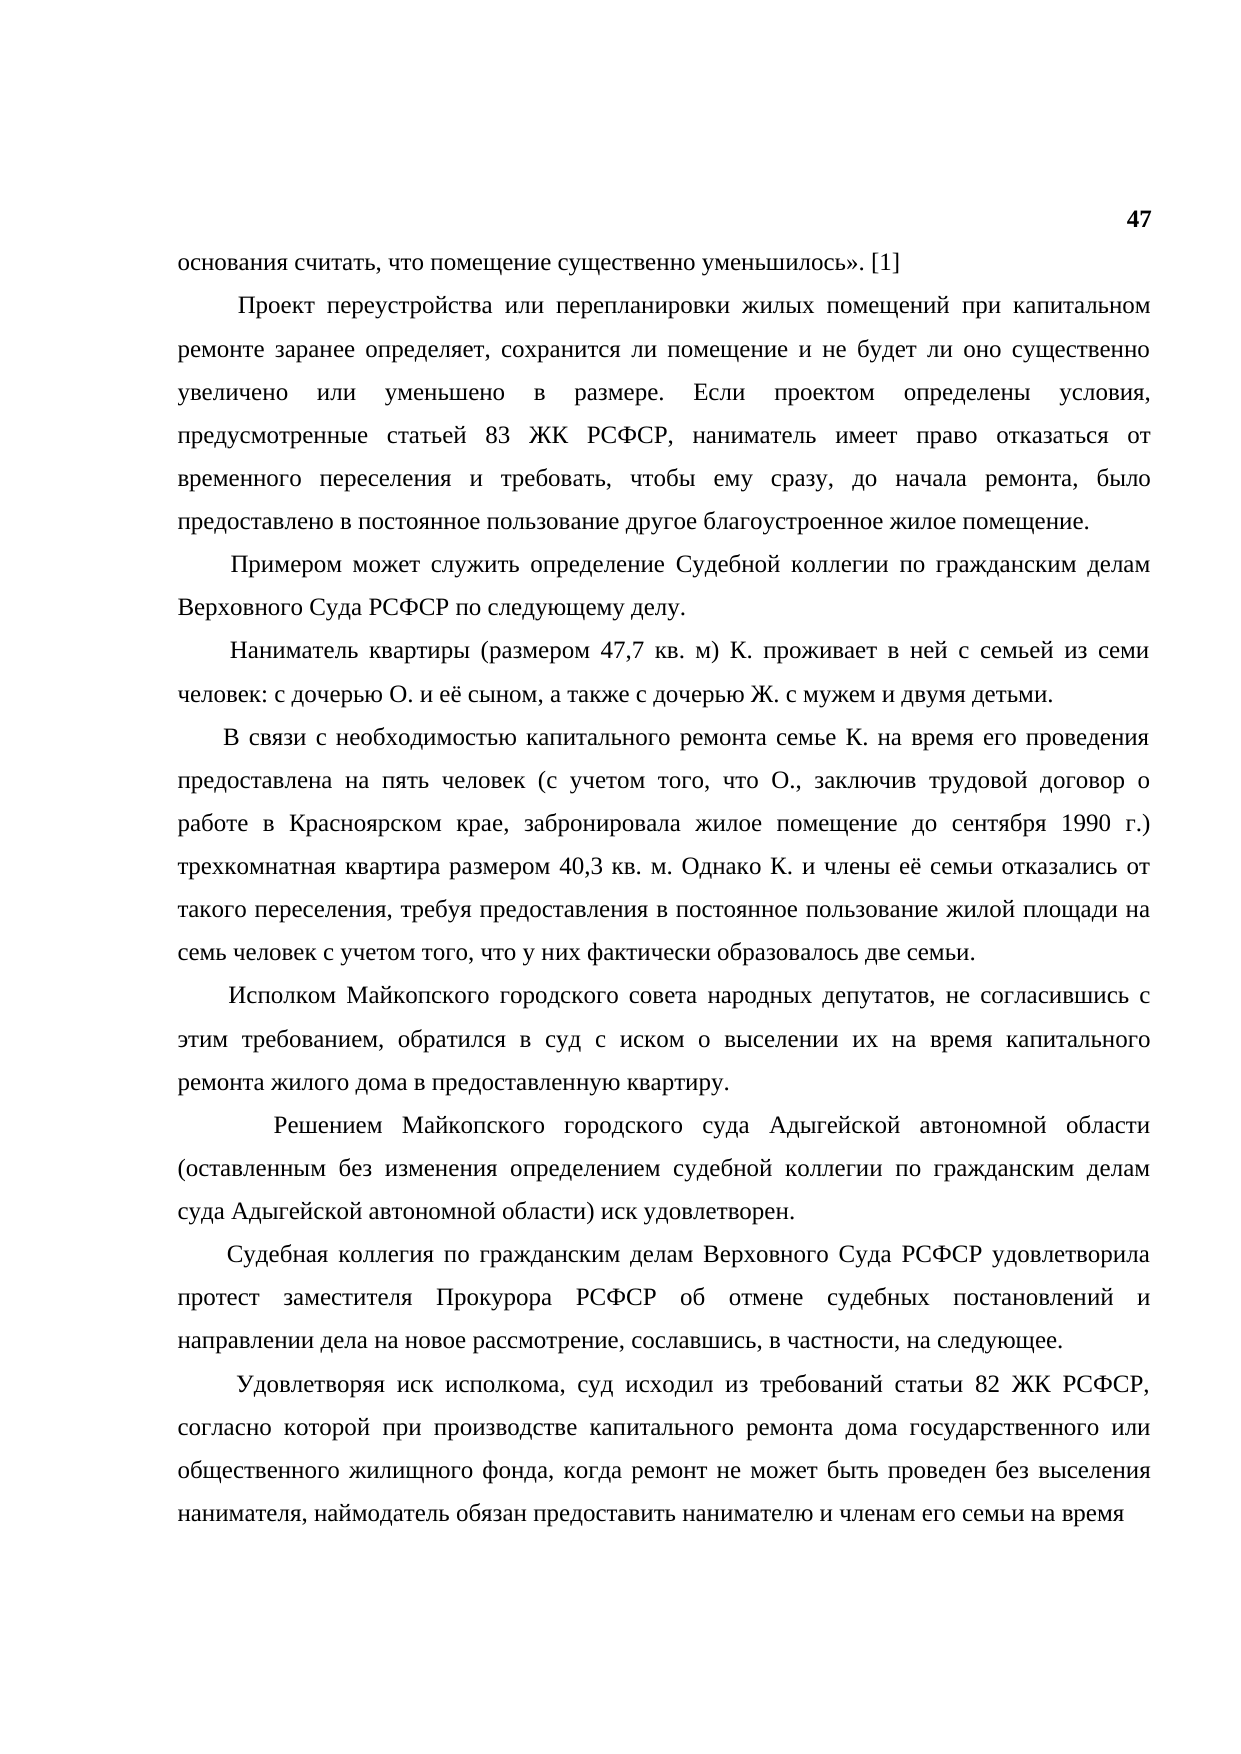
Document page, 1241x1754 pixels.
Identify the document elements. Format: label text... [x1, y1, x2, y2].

text Решением Майкопского городского суда Адыгейской автономной области (оставленным без изменения определением судебной коллегии по гражданским делам суда Адыгейской автономной области) иск удовлетворен. [177, 1110, 1152, 1225]
text Наниматель квартиры (размером 47,7 кв. м) К. проживает в ней с семьей из семи человек: с дочерью О. и её сыном, а также с дочерью Ж. с мужем и двумя детьми. [177, 636, 1152, 707]
text Примером может служить определение Судебной коллегии по гражданским делам Верховного Суда РСФСР по следующему делу. [177, 549, 1152, 621]
text 47 [177, 204, 1152, 233]
text Удовлетворяя иск исполкома, суд исходил из требований статьи 82 ЖК РСФСР, согласно которой при производстве капитального ремонта дома государственного или общественного жилищного фонда, когда ремонт не может быть проведен без выселения нанимателя, наймодатель обязан предоставить нанимателю и членам его семьи на время [177, 1369, 1152, 1527]
text Судебная коллегия по гражданским делам Верховного Суда РСФСР удовлетворила протест заместителя Прокурора РСФСР об отмене судебных постановлений и направлении дела на новое рассмотрение, сославшись, в частности, на следующее. [177, 1239, 1152, 1354]
text Исполком Майкопского городского совета народных депутатов, не согласившись с этим требованием, обратился в суд с иском о выселении их на время капитального ремонта жилого дома в предоставленную квартиру. [177, 981, 1152, 1096]
text Проект переустройства или перепланировки жилых помещений при капитальном ремонте заранее определяет, сохранится ли помещение и не будет ли оно существенно увеличено или уменьшено в размере. Если проектом определены условия, предусмотренные статьей 83 ЖК РСФСР, наниматель имеет право отказаться от временного переселения и требовать, чтобы ему сразу, до начала ремонта, было предоставлено в постоянное пользование другое благоустроенное жилое помещение. [177, 291, 1152, 535]
text В связи с необходимостью капитального ремонта семье К. на время его проведения предоставлена на пять человек (с учетом того, что О., заключив трудовой договор о работе в Красноярском крае, забронировала жилое помещение до сентября 1990 г.) трехкомнатная квартира размером 40,3 кв. м. Однако К. и члены её семьи отказались от такого переселения, требуя предоставления в постоянное пользование жилой площади на семь человек с учетом того, что у них фактически образовалось две семьи. [177, 722, 1152, 966]
text основания считать, что помещение существенно уменьшилось». [1] [177, 247, 1152, 276]
